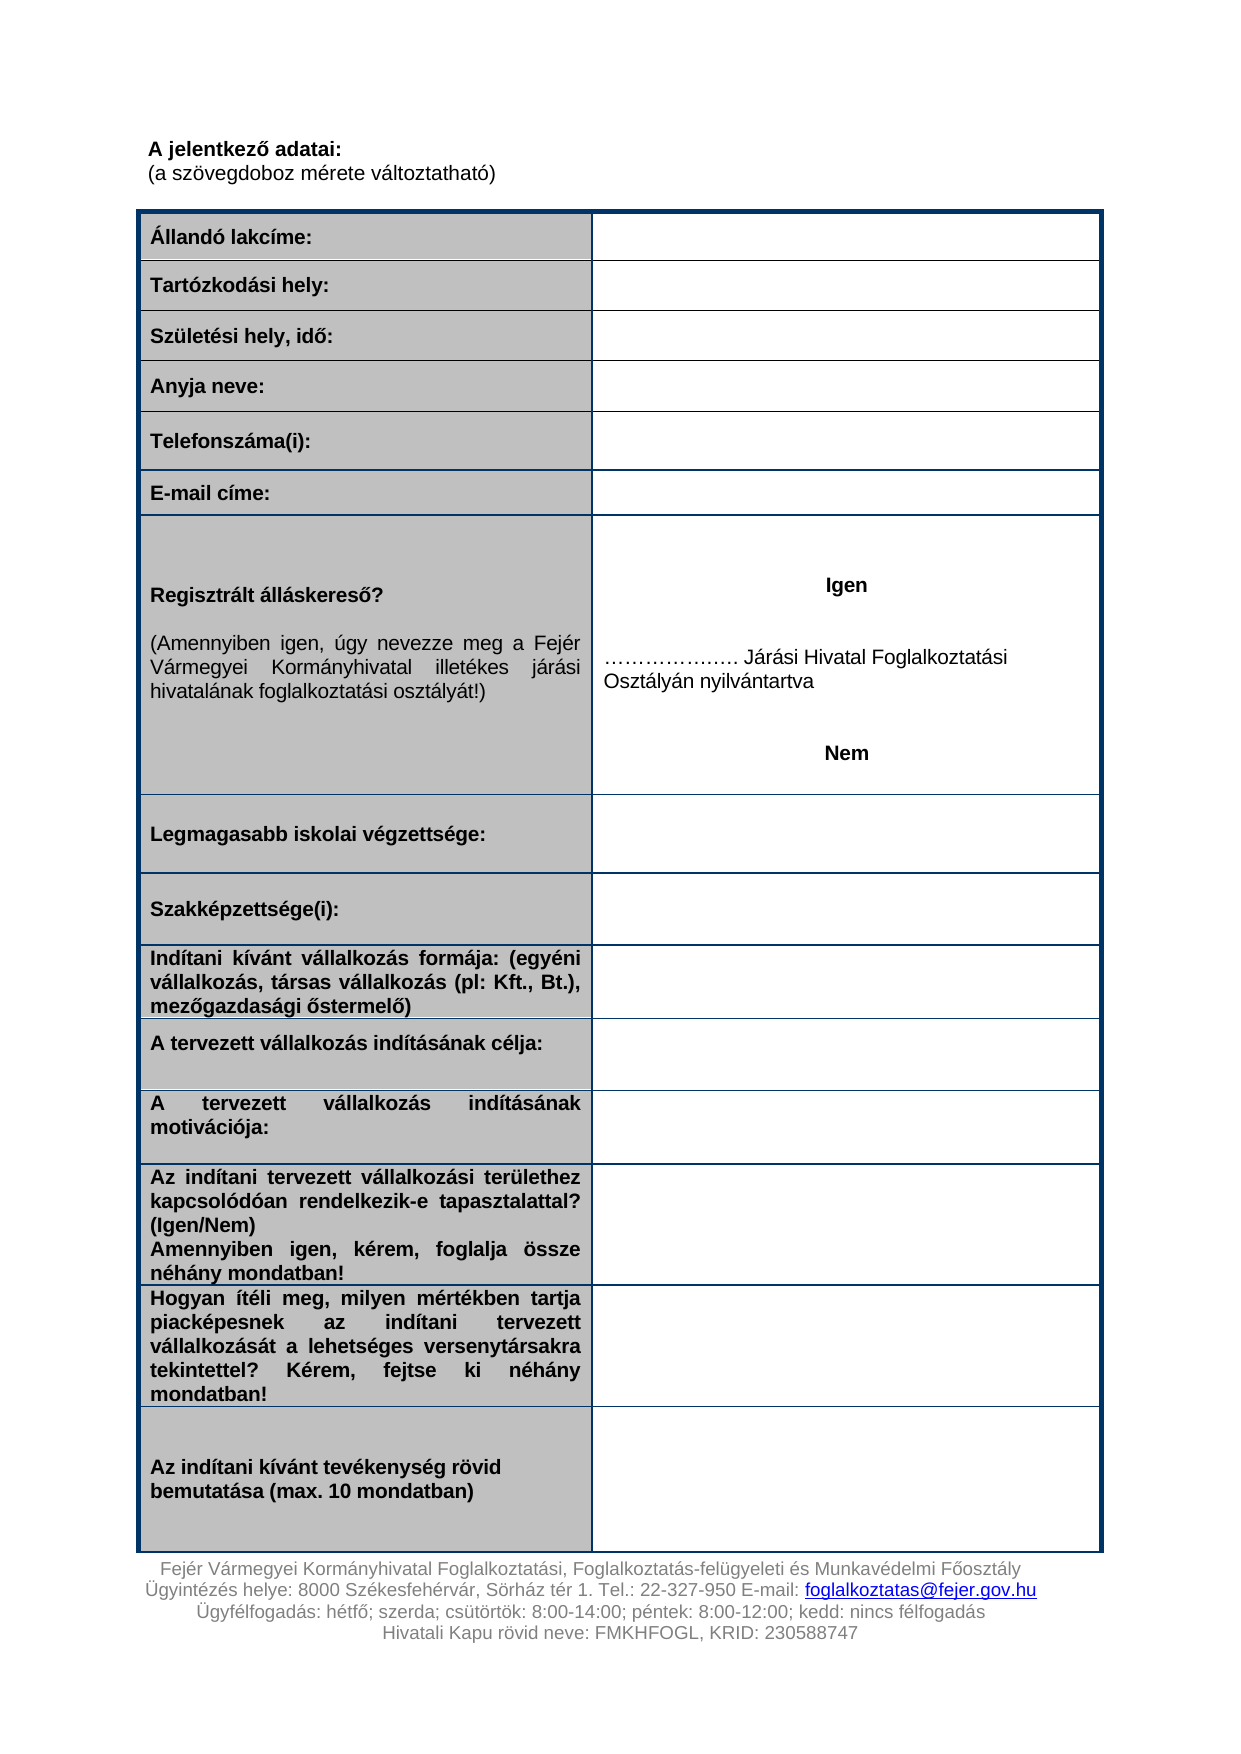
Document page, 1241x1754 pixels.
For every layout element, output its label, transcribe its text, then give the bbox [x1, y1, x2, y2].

table_cell [593, 361, 1099, 411]
table_cell [593, 261, 1099, 310]
text (a szövegdoboz mérete változtatható) [148, 161, 1092, 185]
table_cell Születési hely, idő: [141, 311, 591, 360]
table_header Állandó lakcíme: [141, 214, 591, 259]
table_cell Regisztrált álláskereső? (Amennyiben igen, úgy nevezze meg a Fejér Vármegyei Kormányhivatal illetékes járási hivatalának foglalkoztatási osztályát!) [141, 516, 591, 794]
table_cell E-mail címe: [141, 471, 591, 514]
table_cell [593, 1019, 1099, 1089]
table_cell [593, 795, 1099, 872]
table_cell Szakképzettsége(i): [141, 874, 591, 944]
table_cell Az indítani tervezett vállalkozási területhez kapcsolódóan rendelkezik-e tapasztalattal? (Igen/Nem) Amennyiben igen, kérem, foglalja össze néhány mondatban! [141, 1165, 591, 1284]
table_cell Igen …………….…. Járási Hivatal Foglalkoztatási Osztályán nyilvántartva Nem [593, 516, 1099, 794]
table_cell Tartózkodási hely: [141, 261, 591, 310]
table_cell Telefonszáma(i): [141, 412, 591, 469]
subtitle A jelentkező adatai: [148, 137, 1092, 161]
table_cell A tervezett vállalkozás indításának motivációja: [141, 1091, 591, 1163]
table_cell [593, 311, 1099, 360]
table_cell [593, 874, 1099, 944]
table_cell [593, 946, 1099, 1017]
table_cell A tervezett vállalkozás indításának célja: [141, 1019, 591, 1089]
table_cell Legmagasabb iskolai végzettsége: [141, 795, 591, 872]
table_cell [593, 1165, 1099, 1284]
table_header [593, 214, 1099, 259]
table_cell [593, 412, 1099, 469]
table_cell [593, 1407, 1099, 1551]
table_cell [593, 471, 1099, 514]
table_cell Az indítani kívánt tevékenység rövid bemutatása (max. 10 mondatban) [141, 1407, 591, 1551]
table_cell Indítani kívánt vállalkozás formája: (egyéni vállalkozás, társas vállalkozás (pl: Kft., Bt.), mezőgazdasági őstermelő) [141, 946, 591, 1017]
table_cell [593, 1286, 1099, 1406]
table_cell [593, 1091, 1099, 1163]
table_cell Hogyan ítéli meg, milyen mértékben tartja piacképesnek az indítani tervezett vállalkozását a lehetséges versenytársakra tekintettel? Kérem, fejtse ki néhány mondatban! [141, 1286, 591, 1406]
table_cell Anyja neve: [141, 361, 591, 411]
